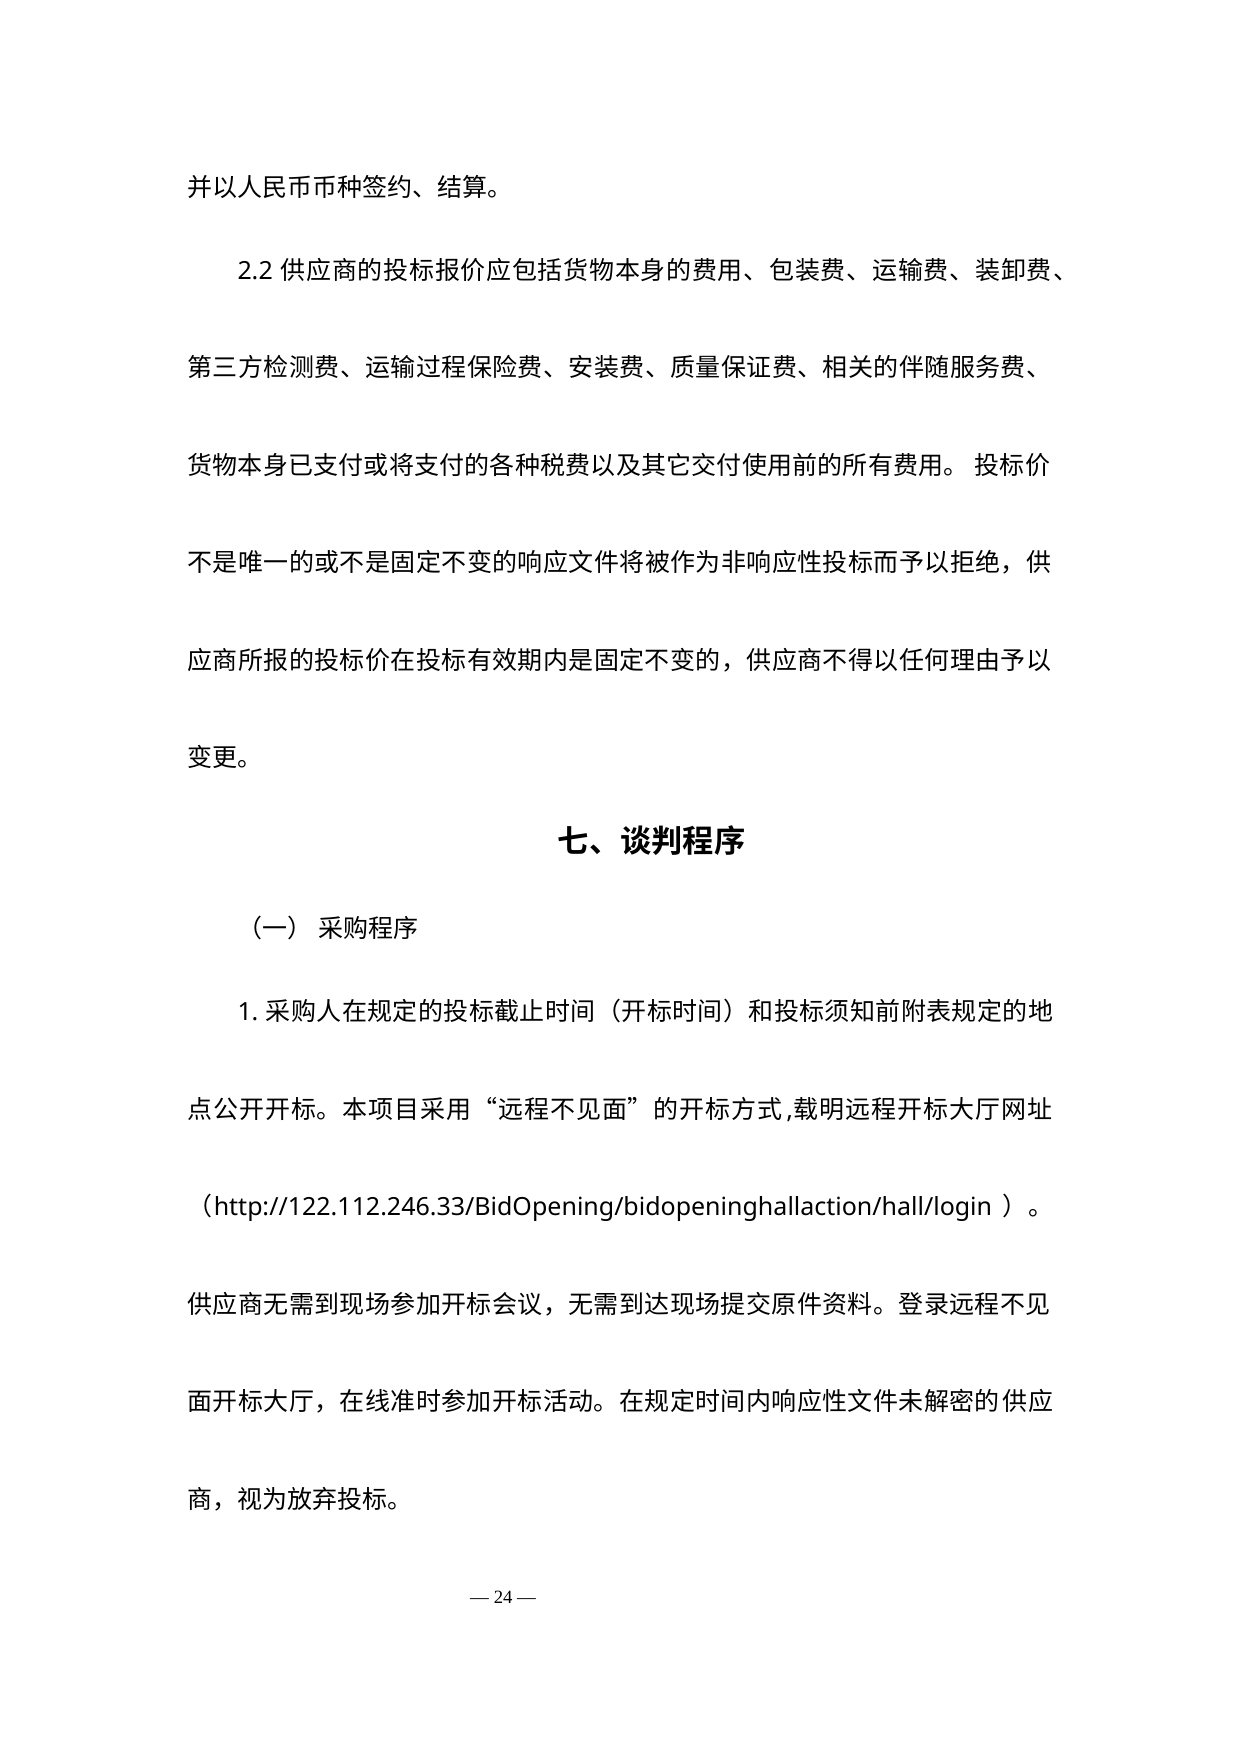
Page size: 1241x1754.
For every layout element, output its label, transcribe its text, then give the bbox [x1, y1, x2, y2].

text 1. 采购人在规定的投标截止时间（开标时间）和投标须知前附表规定的地点公开开标。本项目采用“远程不见面”的开标方式,载明远程开标大厅网址（http://122.112.246.33/BidOpening/bidopeninghallaction/hall/login ）。供应商无需到现场参加开标会议，无需到达现场提交原件资料。登录远程不见面开标大厅，在线准时参加开标活动。在规定时间内响应性文件未解密的供应商，视为放弃投标。 [187, 977, 1053, 1530]
text （一） 采购程序 [187, 894, 1053, 959]
text 2.2 供应商的投标报价应包括货物本身的费用、包装费、运输费、装卸费、第三方检测费、运输过程保险费、安装费、质量保证费、相关的伴随服务费、货物本身已支付或将支付的各种税费以及其它交付使用前的所有费用。 投标价不是唯一的或不是固定不变的响应文件将被作为非响应性投标而予以拒绝，供应商所报的投标价在投标有效期内是固定不变的，供应商不得以任何理由予以变更。 [187, 236, 1053, 788]
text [187, 153, 1053, 218]
text 七、谈判程序 [187, 807, 1053, 872]
